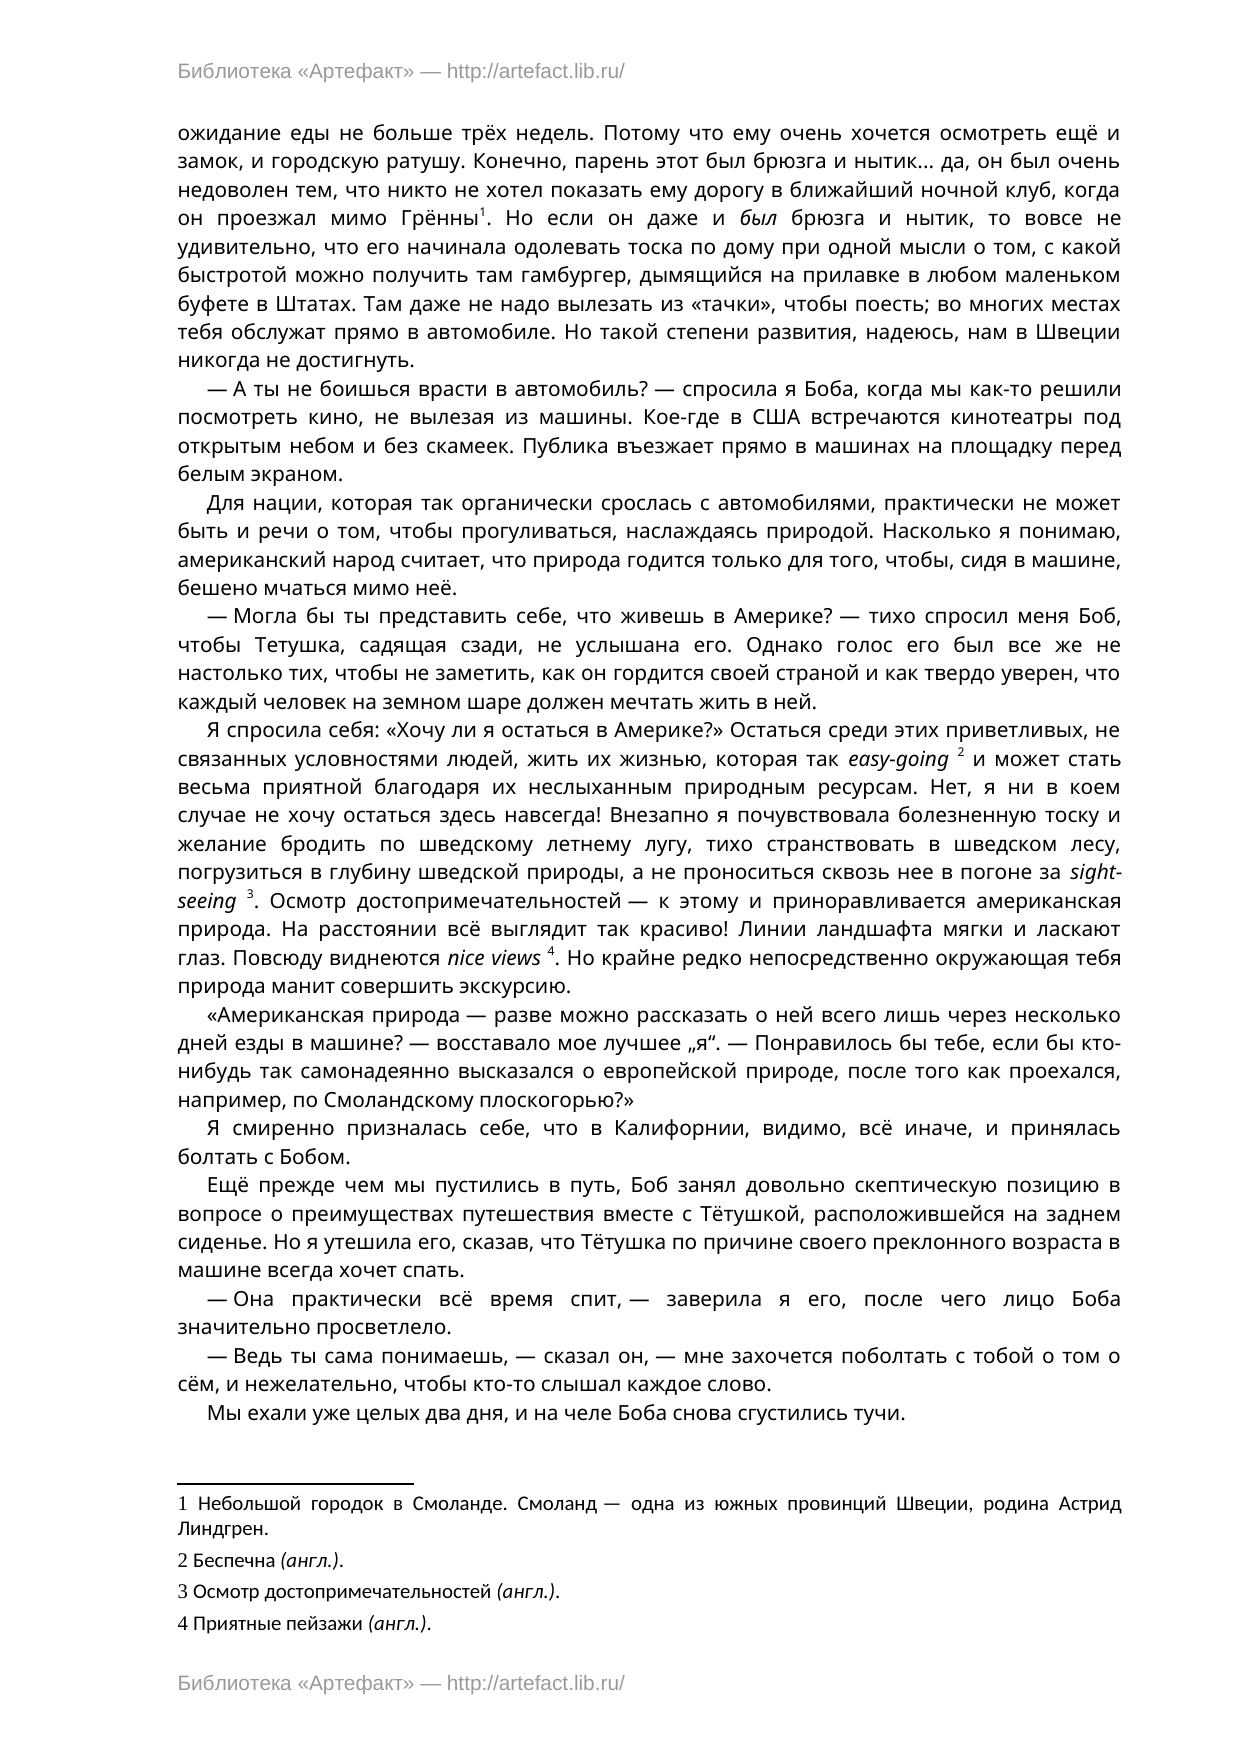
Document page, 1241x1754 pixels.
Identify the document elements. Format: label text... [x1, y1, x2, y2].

text — Она практически всё время спит, — заверила я его, после чего лицо Боба значительно просветлело. [177, 1284, 1122, 1341]
text Я смиренно призналась себе, что в Калифорнии, видимо, всё иначе, и принялась болтать с Бобом. [177, 1113, 1122, 1170]
text Я спросила себя: «Хочу ли я остаться в Америке?» Остаться среди этих приветливых, не связанных условностями людей, жить их жизнью, которая так easy-going и может стать весьма приятной благодаря их неслыханным природным ресурсам. Нет, я ни в коем случае не хочу остаться здесь навсегда! Внезапно я почувствовала болезненную тоску и желание бродить по шведскому летнему лугу, тихо странствовать в шведском лесу, погрузиться в глубину шведской природы, а не проноситься сквозь нее в погоне за sight-seeing . Осмотр достопримечательностей — к этому и приноравливается американская природа. На расстоянии всё выглядит так красиво! Линии ландшафта мягки и ласкают глаз. Повсюду виднеются nice views . Но крайне редко непосредственно окружающая тебя природа манит совершить экскурсию. [177, 715, 1122, 1000]
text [177, 118, 1122, 374]
text Для нации, которая так органически срослась с автомобилями, практически не может быть и речи о том, чтобы прогуливаться, наслаждаясь природой. Насколько я понимаю, американский народ считает, что природа годится только для того, чтобы, сидя в машине, бешено мчаться мимо неё. [177, 488, 1122, 602]
text — Могла бы ты представить себе, что живешь в Америке? — тихо спросил меня Боб, чтобы Тетушка, садящая сзади, не услышана его. Однако голос его был все же не настолько тих, чтобы не заметить, как он гордится своей страной и как твердо уверен, что каждый человек на земном шаре должен мечтать жить в ней. [177, 602, 1122, 715]
text — А ты не боишься врасти в автомобиль? — спросила я Боба, когда мы как-то решили посмотреть кино, не вылезая из машины. Кое-где в США встречаются кинотеатры под открытым небом и без скамеек. Публика въезжает прямо в машинах на площадку перед белым экраном. [177, 374, 1122, 488]
text — Ведь ты сама понимаешь, — сказал он, — мне захочется поболтать с тобой о том о сём, и нежелательно, чтобы кто-то слышал каждое слово. [177, 1341, 1122, 1398]
text Ещё прежде чем мы пустились в путь, Боб занял довольно скептическую позицию в вопросе о преимуществах путешествия вместе с Тётушкой, расположившейся на заднем сиденье. Но я утешила его, сказав, что Тётушка по причине своего преклонного возраста в машине всегда хочет спать. [177, 1170, 1122, 1284]
text «Американская природа — разве можно рассказать о ней всего лишь через несколько дней езды в машине? — восставало мое лучшее „я“. — Понравилось бы тебе, если бы кто-нибудь так самонадеянно высказался о европейской природе, после того как проехался, например, по Смоландскому плоскогорью?» [177, 1000, 1122, 1113]
text Мы ехали уже целых два дня, и на челе Боба снова сгустились тучи. [177, 1398, 1122, 1426]
